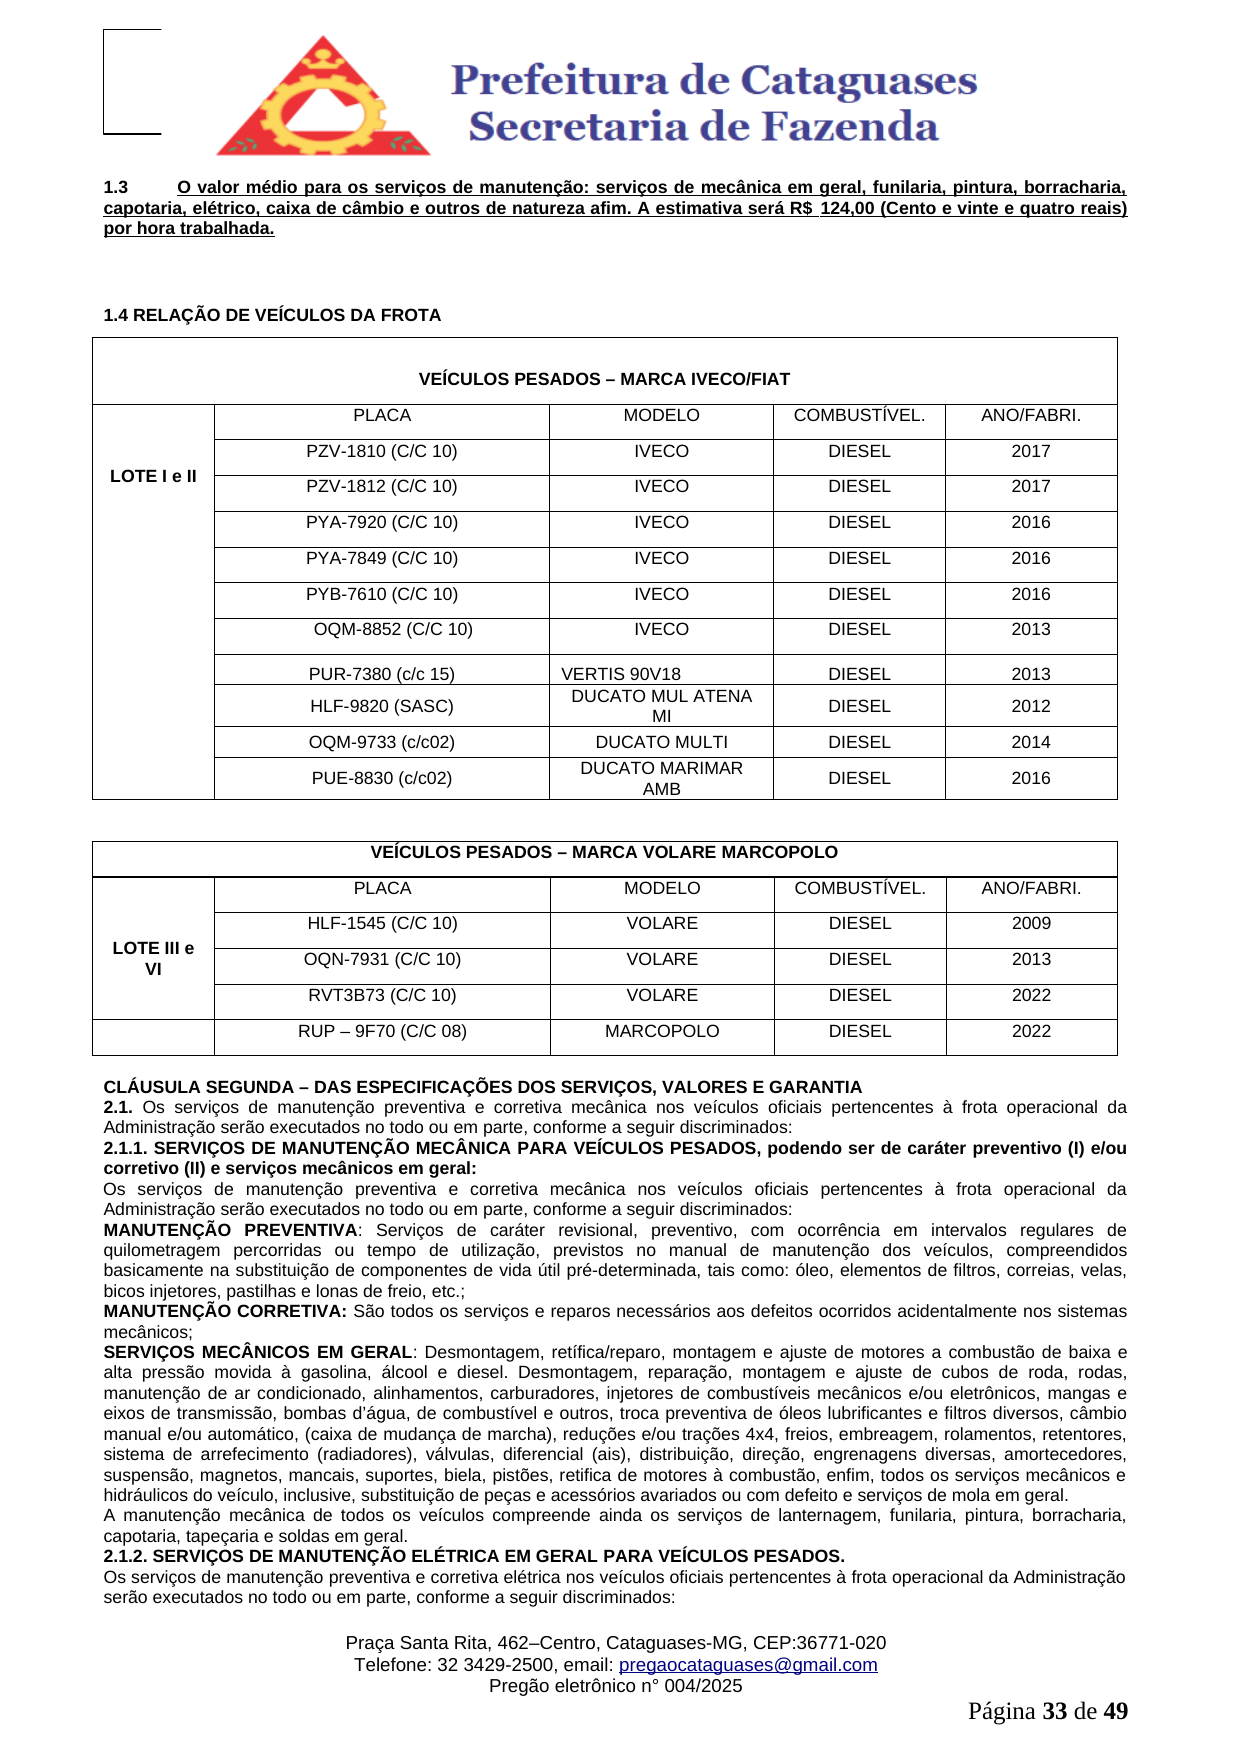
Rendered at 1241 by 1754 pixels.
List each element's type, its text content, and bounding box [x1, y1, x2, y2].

table_cell COMBUSTÍVEL. [775, 878, 946, 912]
table_cell HLF-1545 (C/C 10) [215, 913, 550, 948]
table_cell DIESEL [775, 949, 946, 983]
table_cell PZV-1812 (C/C 10) [215, 476, 549, 511]
text MANUTENÇÃO PREVENTIVA: Serviços de caráter revisional, preventivo, com ocorrência em intervalos regulares de quilometragem percorridas ou tempo de utilização, previstos no manual de manutenção dos veículos, compreendidos basicamente na substituição de componentes de vida útil pré-determinada, tais como: óleo, elementos de filtros, correias, velas, bicos injetores, pastilhas e lonas de freio, etc.; [103, 1219, 1128, 1301]
table_cell MARCOPOLO [551, 1020, 774, 1055]
table_cell MODELO [551, 878, 774, 912]
table_cell PLACA [215, 878, 550, 912]
table_header VEÍCULOS PESADOS – MARCA IVECO/FIAT [93, 338, 1117, 404]
text 2.1.2. SERVIÇOS DE MANUTENÇÃO ELÉTRICA EM GERAL PARA VEÍCULOS PESADOS. [103, 1546, 1128, 1566]
table_cell DUCATO MULTI [550, 727, 773, 757]
table_cell 2016 [946, 548, 1117, 582]
table_cell IVECO [550, 583, 773, 618]
text 2.1. Os serviços de manutenção preventiva e corretiva mecânica nos veículos oficiais pertencentes à frota operacional da Administração serão executados no todo ou em parte, conforme a seguir discriminados: [103, 1097, 1128, 1138]
table_cell DIESEL [775, 985, 946, 1019]
table_cell 2013 [946, 619, 1117, 654]
table_cell 2013 [947, 949, 1117, 983]
table_cell IVECO [550, 619, 773, 654]
table_cell DIESEL [775, 1020, 946, 1055]
table_cell MODELO [550, 405, 773, 439]
table_cell 2016 [946, 512, 1117, 547]
table_cell PLACA [215, 405, 549, 439]
table_cell PZV-1810 (C/C 10) [215, 440, 549, 475]
table_cell PYA-7920 (C/C 10) [215, 512, 549, 547]
table_cell DUCATO MARIMAR AMB [550, 758, 773, 799]
table_cell PYB-7610 (C/C 10) [215, 583, 549, 618]
table_header VEÍCULOS PESADOS – MARCA VOLARE MARCOPOLO [93, 842, 1117, 876]
table_cell DIESEL [774, 583, 945, 618]
table_cell DIESEL [774, 548, 945, 582]
table_cell VOLARE [551, 913, 774, 948]
table_cell PYA-7849 (C/C 10) [215, 548, 549, 582]
text SERVIÇOS MECÂNICOS EM GERAL: Desmontagem, retífica/reparo, montagem e ajuste de motores a combustão de baixa e alta pressão movida à gasolina, álcool e diesel. Desmontagem, reparação, montagem e ajuste de cubos de roda, rodas, manutenção de ar condicionado, alinhamentos, carburadores, injetores de combustíveis mecânicos e/ou eletrônicos, mangas e eixos de transmissão, bombas d’água, de combustível e outros, troca preventiva de óleos lubrificantes e filtros diversos, câmbio manual e/ou automático, (caixa de mudança de marcha), reduções e/ou trações 4x4, freios, embreagem, rolamentos, retentores, sistema de arrefecimento (radiadores), válvulas, diferencial (ais), distribuição, direção, engrenagens diversas, amortecedores, suspensão, magnetos, mancais, suportes, biela, pistões, retifica de motores à combustão, enfim, todos os serviços mecânicos e hidráulicos do veículo, inclusive, substituição de peças e acessórios avariados ou com defeito e serviços de mola em geral. [103, 1342, 1128, 1505]
text 1.4 RELAÇÃO DE VEÍCULOS DA FROTA [103, 304, 1128, 325]
table_cell OQM-9733 (c/c02) [215, 727, 549, 757]
table_cell DIESEL [774, 476, 945, 511]
table_cell RVT3B73 (C/C 10) [215, 985, 550, 1019]
table_cell DIESEL [774, 685, 945, 726]
table_cell VOLARE [551, 949, 774, 983]
table_cell LOTE III e VI [93, 878, 214, 1019]
table_cell DIESEL [774, 727, 945, 757]
text A manutenção mecânica de todos os veículos compreende ainda os serviços de lanternagem, funilaria, pintura, borracharia, capotaria, tapeçaria e soldas em geral. [103, 1505, 1128, 1546]
table_cell DIESEL [775, 913, 946, 948]
text Os serviços de manutenção preventiva e corretiva elétrica nos veículos oficiais pertencentes à frota operacional da Administração serão executados no todo ou em parte, conforme a seguir discriminados: [103, 1566, 1128, 1607]
table_cell PUR-7380 (c/c 15) [215, 655, 549, 684]
table_cell 2013 [946, 655, 1117, 684]
table_cell IVECO [550, 476, 773, 511]
table_cell IVECO [550, 548, 773, 582]
table_cell RUP – 9F70 (C/C 08) [215, 1020, 550, 1055]
text MANUTENÇÃO CORRETIVA: São todos os serviços e reparos necessários aos defeitos ocorridos acidentalmente nos sistemas mecânicos; [103, 1301, 1128, 1342]
text Os serviços de manutenção preventiva e corretiva mecânica nos veículos oficiais pertencentes à frota operacional da Administração serão executados no todo ou em parte, conforme a seguir discriminados: [103, 1178, 1128, 1219]
table_cell [93, 1020, 214, 1055]
table_cell 2016 [946, 758, 1117, 799]
table_cell 2016 [946, 583, 1117, 618]
table_cell DIESEL [774, 440, 945, 475]
table_cell OQM-8852 (C/C 10) [215, 619, 549, 654]
table_cell IVECO [550, 440, 773, 475]
table_cell OQN-7931 (C/C 10) [215, 949, 550, 983]
table_cell VOLARE [551, 985, 774, 1019]
table_cell COMBUSTÍVEL. [774, 405, 945, 439]
table_cell LOTE I e II [93, 405, 214, 799]
table_cell 2014 [946, 727, 1117, 757]
table_cell DIESEL [774, 619, 945, 654]
table_cell DUCATO MUL ATENA MI [550, 685, 773, 726]
table_cell 2017 [946, 440, 1117, 475]
table_cell 2022 [947, 1020, 1117, 1055]
text CLÁUSULA SEGUNDA – DAS ESPECIFICAÇÕES DOS SERVIÇOS, VALORES E GARANTIA [103, 1076, 1128, 1097]
table_cell IVECO [550, 512, 773, 547]
table_cell 2017 [946, 476, 1117, 511]
picture [161, 29, 1071, 177]
table_cell 2022 [947, 985, 1117, 1019]
table_cell PUE-8830 (c/c02) [215, 758, 549, 799]
table_cell 2012 [946, 685, 1117, 726]
table_cell HLF-9820 (SASC) [215, 685, 549, 726]
text 2.1.1. SERVIÇOS DE MANUTENÇÃO MECÂNICA PARA VEÍCULOS PESADOS, podendo ser de caráter preventivo (I) e/ou corretivo (II) e serviços mecânicos em geral: [103, 1138, 1128, 1178]
table_cell DIESEL [774, 758, 945, 799]
table_cell 2009 [947, 913, 1117, 948]
table_cell ANO/FABRI. [947, 878, 1117, 912]
table_cell DIESEL [774, 512, 945, 547]
table_cell DIESEL [774, 655, 945, 684]
list O valor médio para os serviços de manutenção: serviços de mecânica em geral, funilaria, pintura, borracharia, capotaria, elétrico, caixa de câmbio e outros de natureza afim. A estimativa será R$ 124,00 (Cento e vinte e quatro reais) por hora trabalhada. [103, 177, 1128, 238]
table_cell VERTIS 90V18 [550, 655, 773, 684]
table_cell ANO/FABRI. [946, 405, 1117, 439]
